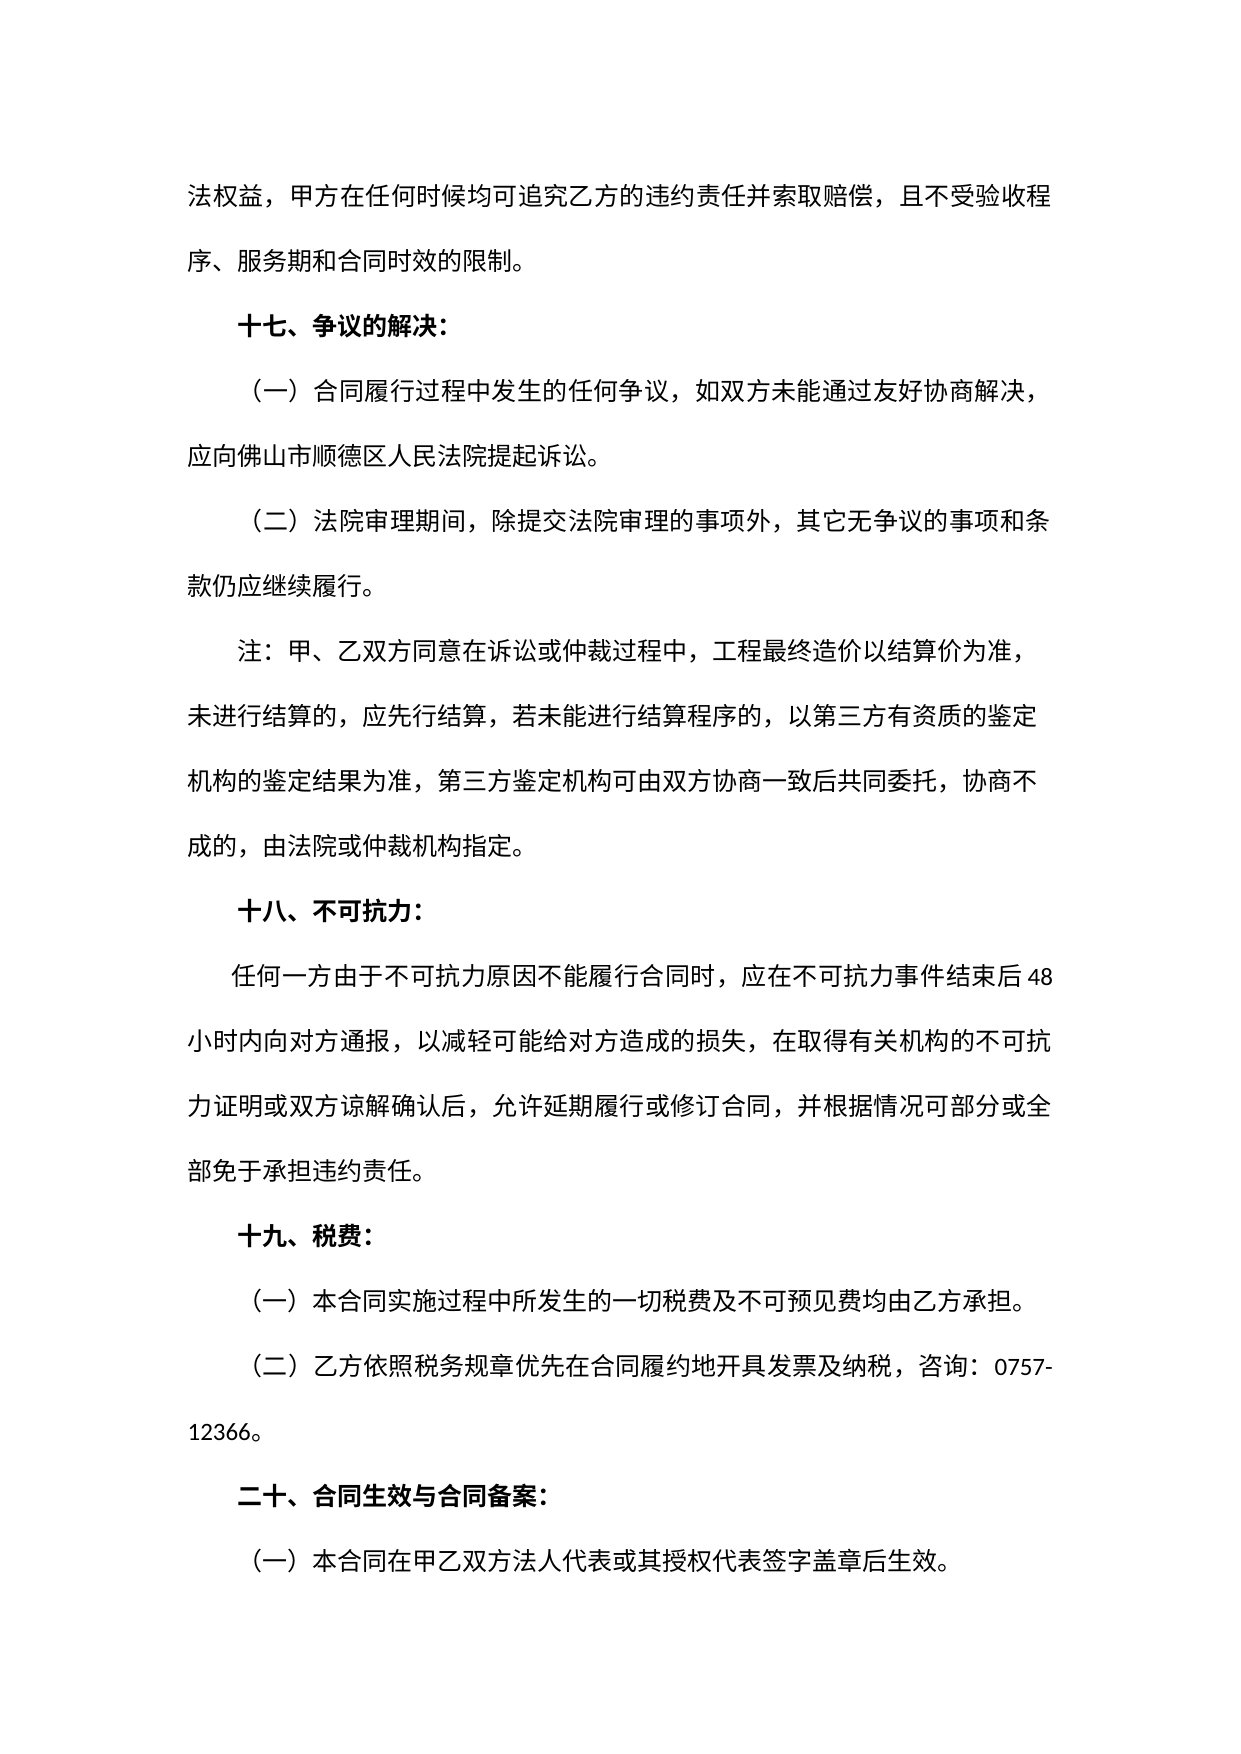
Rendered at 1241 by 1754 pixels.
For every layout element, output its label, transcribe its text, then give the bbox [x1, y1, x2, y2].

text 十九、税费： [187, 1202, 1053, 1267]
text （一）本合同在甲乙双方法人代表或其授权代表签字盖章后生效。 [187, 1527, 1053, 1592]
text （一）本合同实施过程中所发生的一切税费及不可预见费均由乙方承担。 [187, 1267, 1053, 1332]
text 十八、不可抗力： [187, 877, 1053, 942]
text （二）法院审理期间，除提交法院审理的事项外，其它无争议的事项和条款仍应继续履行。 [187, 487, 1053, 617]
text 注：甲、乙双方同意在诉讼或仲裁过程中，工程最终造价以结算价为准，未进行结算的，应先行结算，若未能进行结算程序的，以第三方有资质的鉴定机构的鉴定结果为准，第三方鉴定机构可由双方协商一致后共同委托，协商不成的，由法院或仲裁机构指定。 [187, 617, 1053, 877]
text 二十、合同生效与合同备案： [187, 1462, 1053, 1527]
text （一）合同履行过程中发生的任何争议，如双方未能通过友好协商解决，应向佛山市顺德区人民法院提起诉讼。 [187, 357, 1053, 487]
text （二）乙方依照税务规章优先在合同履约地开具发票及纳税，咨询：0757-12366。 [187, 1332, 1053, 1462]
text 十七、争议的解决： [187, 292, 1053, 357]
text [187, 162, 1053, 292]
text 任何一方由于不可抗力原因不能履行合同时，应在不可抗力事件结束后48小时内向对方通报，以减轻可能给对方造成的损失，在取得有关机构的不可抗力证明或双方谅解确认后，允许延期履行或修订合同，并根据情况可部分或全部免于承担违约责任。 [187, 942, 1053, 1202]
